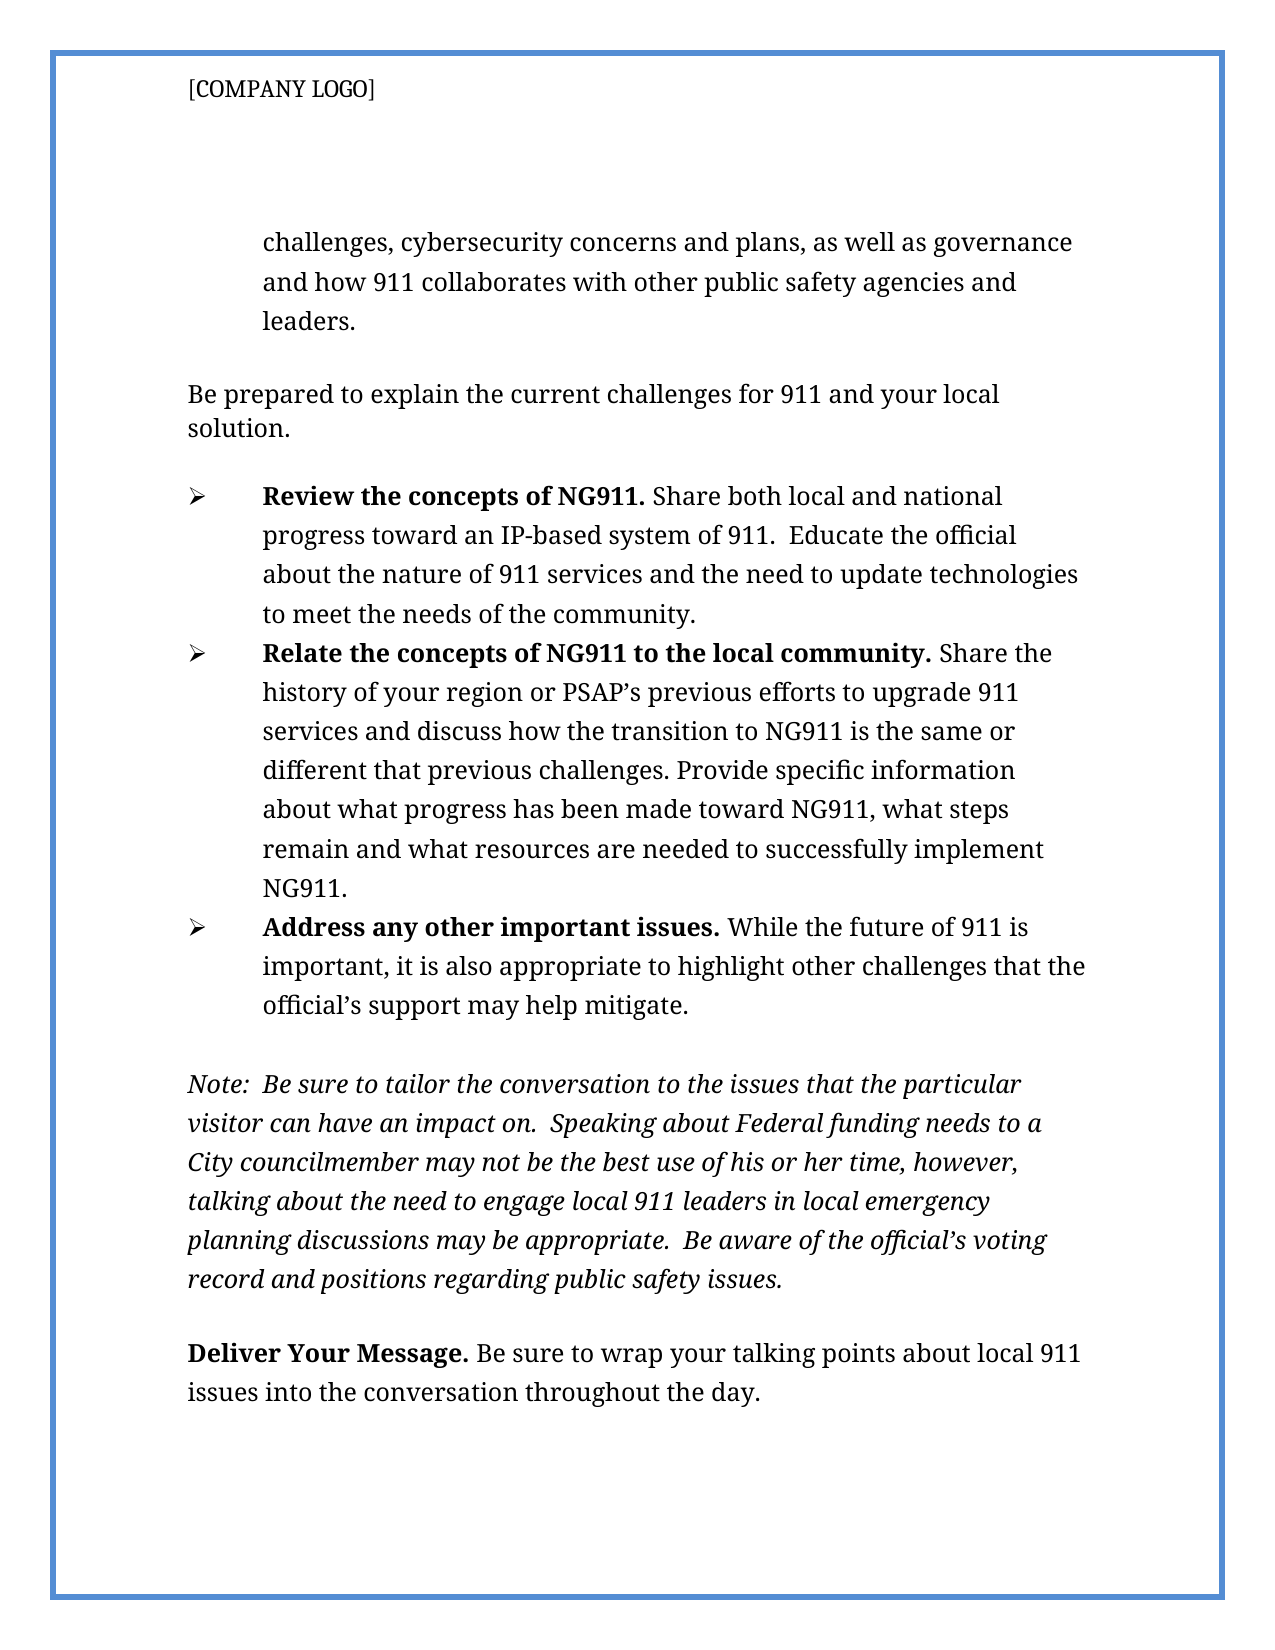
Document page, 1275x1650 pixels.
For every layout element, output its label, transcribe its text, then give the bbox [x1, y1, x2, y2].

list Address any other important issues. While the future of 911 is important, it is also appropriate to highlight other challenges that the official’s support may help mitigate. [187, 909, 1087, 1022]
text Note: Be sure to tailor the conversation to the issues that the particular visitor can have an impact on. Speaking about Federal funding needs to a City councilmember may not be the best use of his or her time, however, talking about the need to engage local 911 leaders in local emergency planning discussions may be appropriate. Be aware of the official’s voting record and positions regarding public safety issues. [187, 1066, 1087, 1296]
list Relate the concepts of NG911 to the local community. Share the history of your region or PSAP’s previous efforts to upgrade 911 services and discuss how the transition to NG911 is the same or different that previous challenges. Provide specific information about what progress has been made toward NG911, what steps remain and what resources are needed to successfully implement NG911. [187, 635, 1087, 904]
text Deliver Your Message. Be sure to wrap your talking points about local 911 issues into the conversation throughout the day. [187, 1335, 1087, 1408]
list Review the concepts of NG911. Share both local and national progress toward an IP-based system of 911. Educate the official about the nature of 911 services and the need to update technologies to meet the needs of the community. [187, 479, 1087, 630]
text Be prepared to explain the current challenges for 911 and your local solution. [187, 377, 1087, 445]
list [187, 225, 1087, 337]
